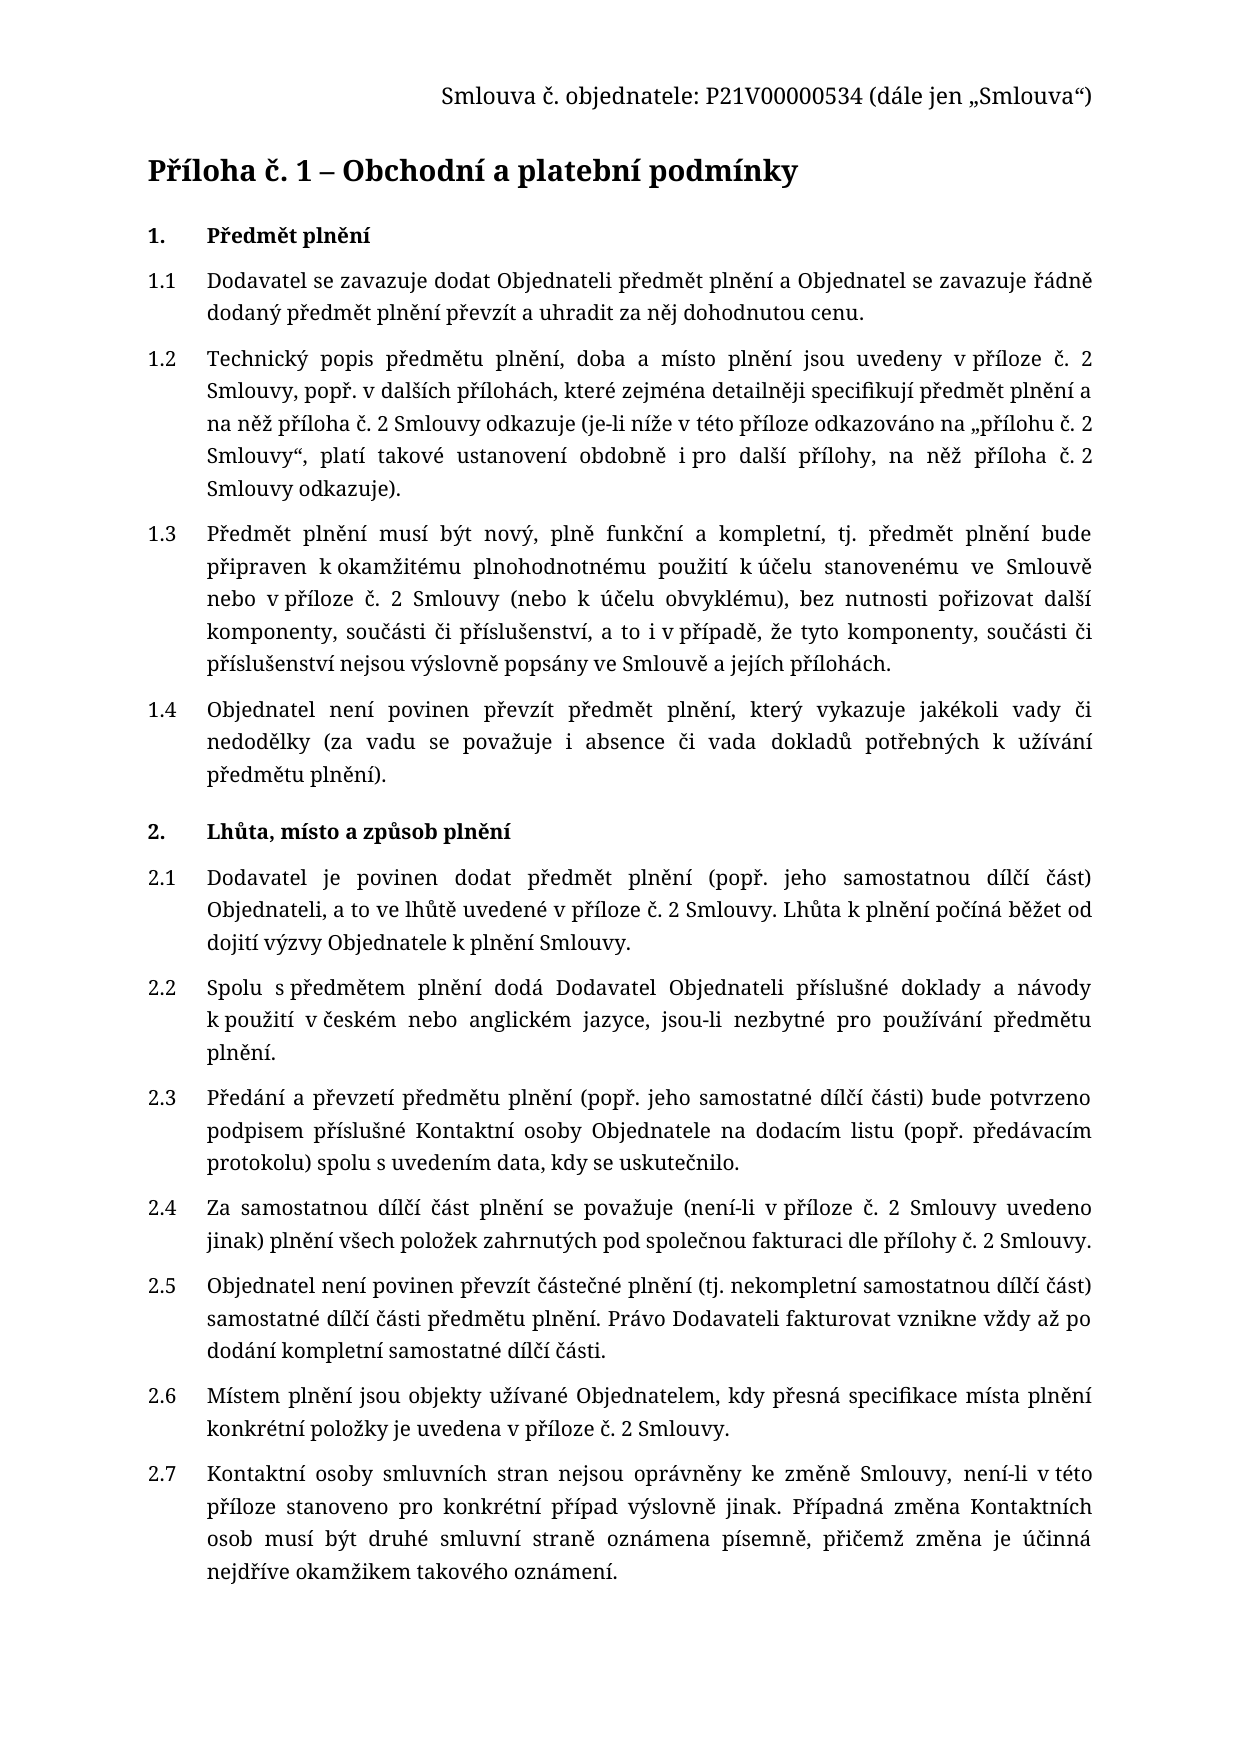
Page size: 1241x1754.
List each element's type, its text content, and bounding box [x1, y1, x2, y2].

text Příloha č. 1 – Obchodní a platební podmínky [148, 150, 1093, 190]
list Předmět plnění musí být nový, plně funkční a kompletní, tj. předmět plnění bude připraven k okamžitému plnohodnotnému použití k účelu stanovenému ve Smlouvě nebo v příloze č. 2 Smlouvy (nebo k účelu obvyklému), bez nutnosti pořizovat další komponenty, součásti či příslušenství, a to i v případě, že tyto komponenty, součásti či příslušenství nejsou výslovně popsány ve Smlouvě a jejích přílohách. [148, 519, 1093, 678]
list Za samostatnou dílčí část plnění se považuje (není-li v příloze č. 2 Smlouvy uvedeno jinak) plnění všech položek zahrnutých pod společnou fakturaci dle přílohy č. 2 Smlouvy. [148, 1193, 1093, 1254]
list Spolu s předmětem plnění dodá Dodavatel Objednateli příslušné doklady a návody k použití v českém nebo anglickém jazyce, jsou-li nezbytné pro používání předmětu plnění. [148, 973, 1093, 1067]
list Místem plnění jsou objekty užívané Objednatelem, kdy přesná specifikace místa plnění konkrétní položky je uvedena v příloze č. 2 Smlouvy. [148, 1382, 1093, 1443]
list Kontaktní osoby smluvních stran nejsou oprávněny ke změně Smlouvy, není-li v této příloze stanoveno pro konkrétní případ výslovně jinak. Případná změna Kontaktních osob musí být druhé smluvní straně oznámena písemně, přičemž změna je účinná nejdříve okamžikem takového oznámení. [148, 1459, 1093, 1586]
list Předmět plnění [148, 221, 1093, 249]
list Dodavatel je povinen dodat předmět plnění (popř. jeho samostatnou dílčí část) Objednateli, a to ve lhůtě uvedené v příloze č. 2 Smlouvy. Lhůta k plnění počíná běžet od dojití výzvy Objednatele k plnění Smlouvy. [148, 863, 1093, 956]
list Lhůta, místo a způsob plnění [148, 817, 1093, 846]
list Předání a převzetí předmětu plnění (popř. jeho samostatné dílčí části) bude potvrzeno podpisem příslušné Kontaktní osoby Objednatele na dodacím listu (popř. předávacím protokolu) spolu s uvedením data, kdy se uskutečnilo. [148, 1083, 1093, 1177]
list Dodavatel se zavazuje dodat Objednateli předmět plnění a Objednatel se zavazuje řádně dodaný předmět plnění převzít a uhradit za něj dohodnutou cenu. [148, 266, 1093, 327]
list Objednatel není povinen převzít předmět plnění, který vykazuje jakékoli vady či nedodělky (za vadu se považuje i absence či vada dokladů potřebných k užívání předmětu plnění). [148, 695, 1093, 788]
list Objednatel není povinen převzít částečné plnění (tj. nekompletní samostatnou dílčí část) samostatné dílčí části předmětu plnění. Právo Dodavateli fakturovat vznikne vždy až po dodání kompletní samostatné dílčí části. [148, 1271, 1093, 1365]
list Technický popis předmětu plnění, doba a místo plnění jsou uvedeny v příloze č. 2 Smlouvy, popř. v dalších přílohách, které zejména detailněji specifikují předmět plnění a na něž příloha č. 2 Smlouvy odkazuje (je-li níže v této příloze odkazováno na „přílohu č. 2 Smlouvy“, platí takové ustanovení obdobně i pro další přílohy, na něž příloha č. 2 Smlouvy odkazuje). [148, 344, 1093, 502]
